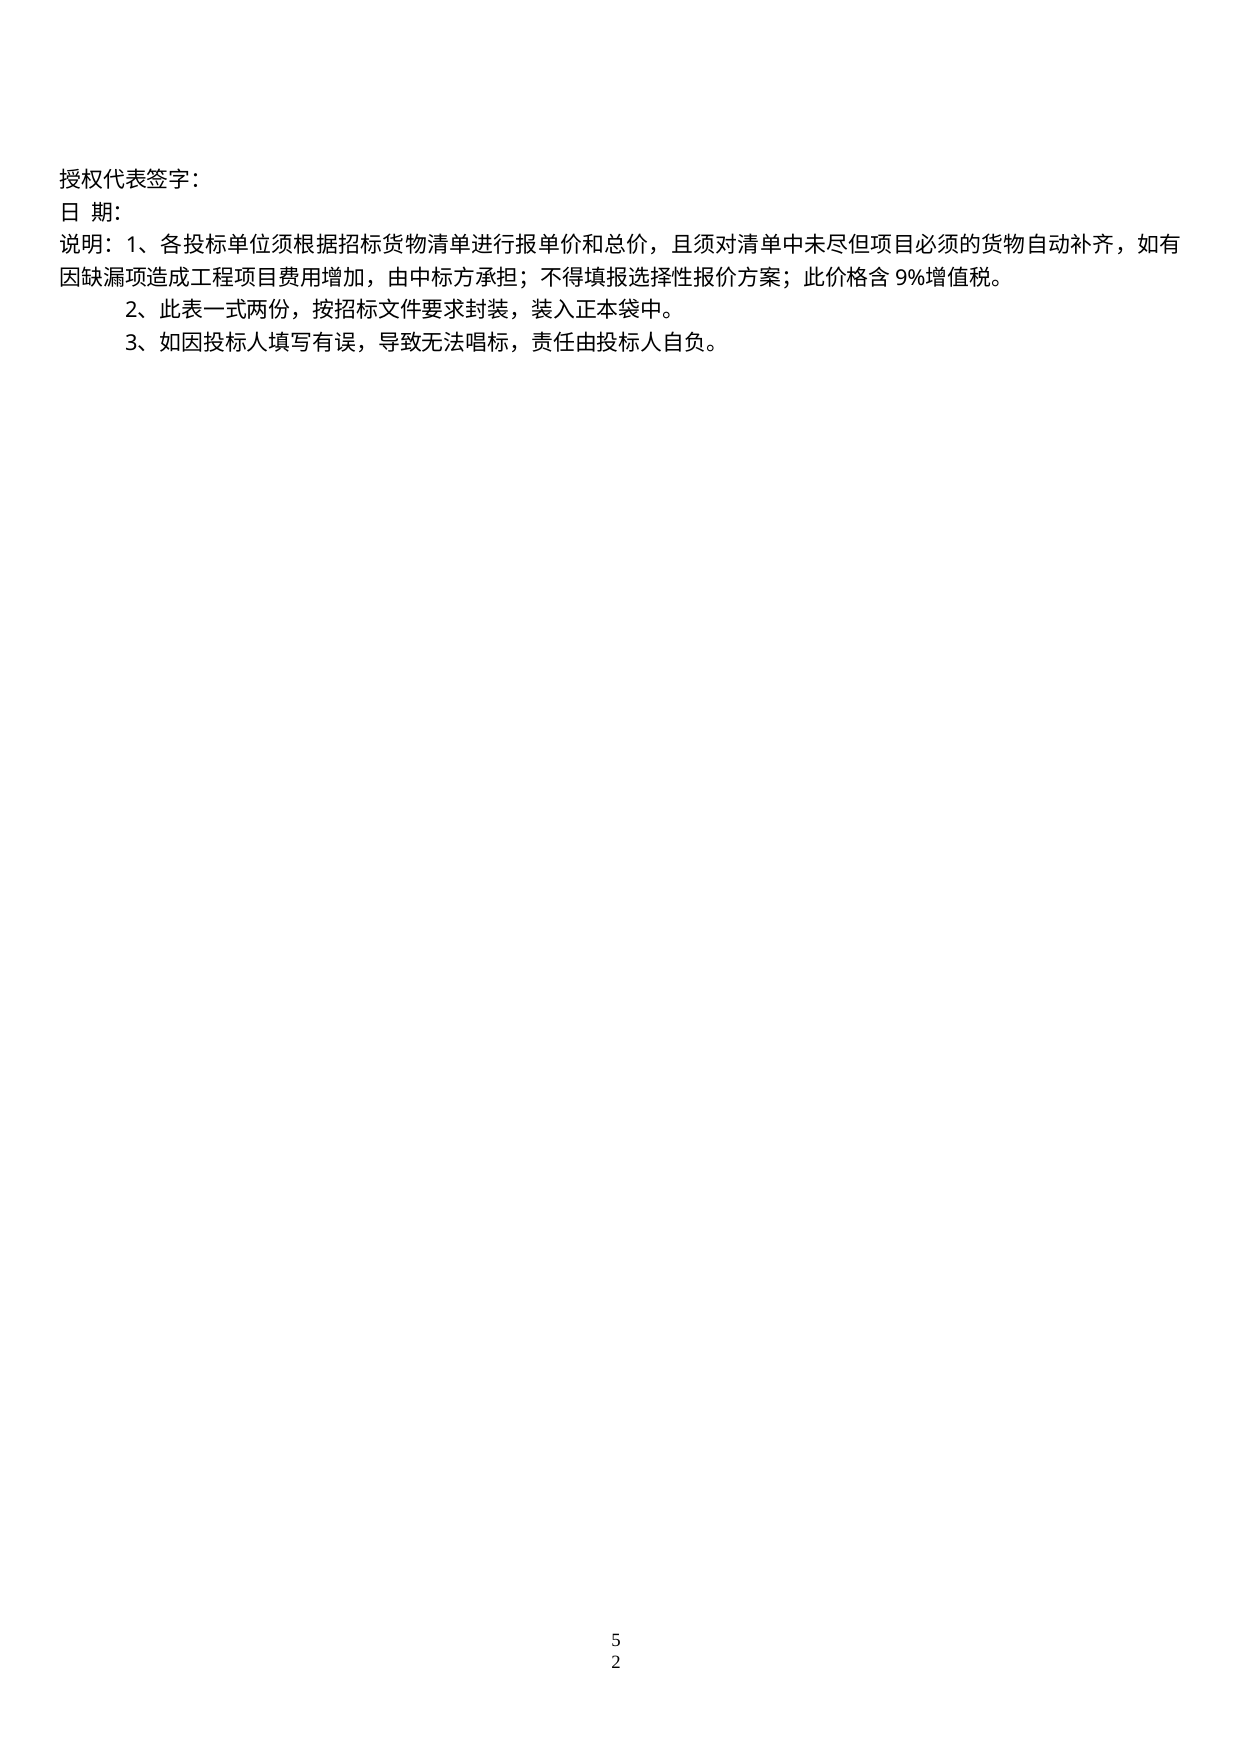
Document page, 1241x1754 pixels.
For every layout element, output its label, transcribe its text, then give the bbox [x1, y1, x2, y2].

text 3、如因投标人填写有误，导致无法唱标，责任由投标人自负。 [59, 324, 1181, 357]
text 说明：1、各投标单位须根据招标货物清单进行报单价和总价，且须对清单中未尽但项目必须的货物自动补齐，如有因缺漏项造成工程项目费用增加，由中标方承担；不得填报选择性报价方案；此价格含9%增值税。 [59, 227, 1181, 292]
text 2、此表一式两份，按招标文件要求封装，装入正本袋中。 [59, 292, 1181, 324]
text 授权代表签字： [59, 162, 1181, 194]
text 日 期： [59, 194, 1181, 227]
